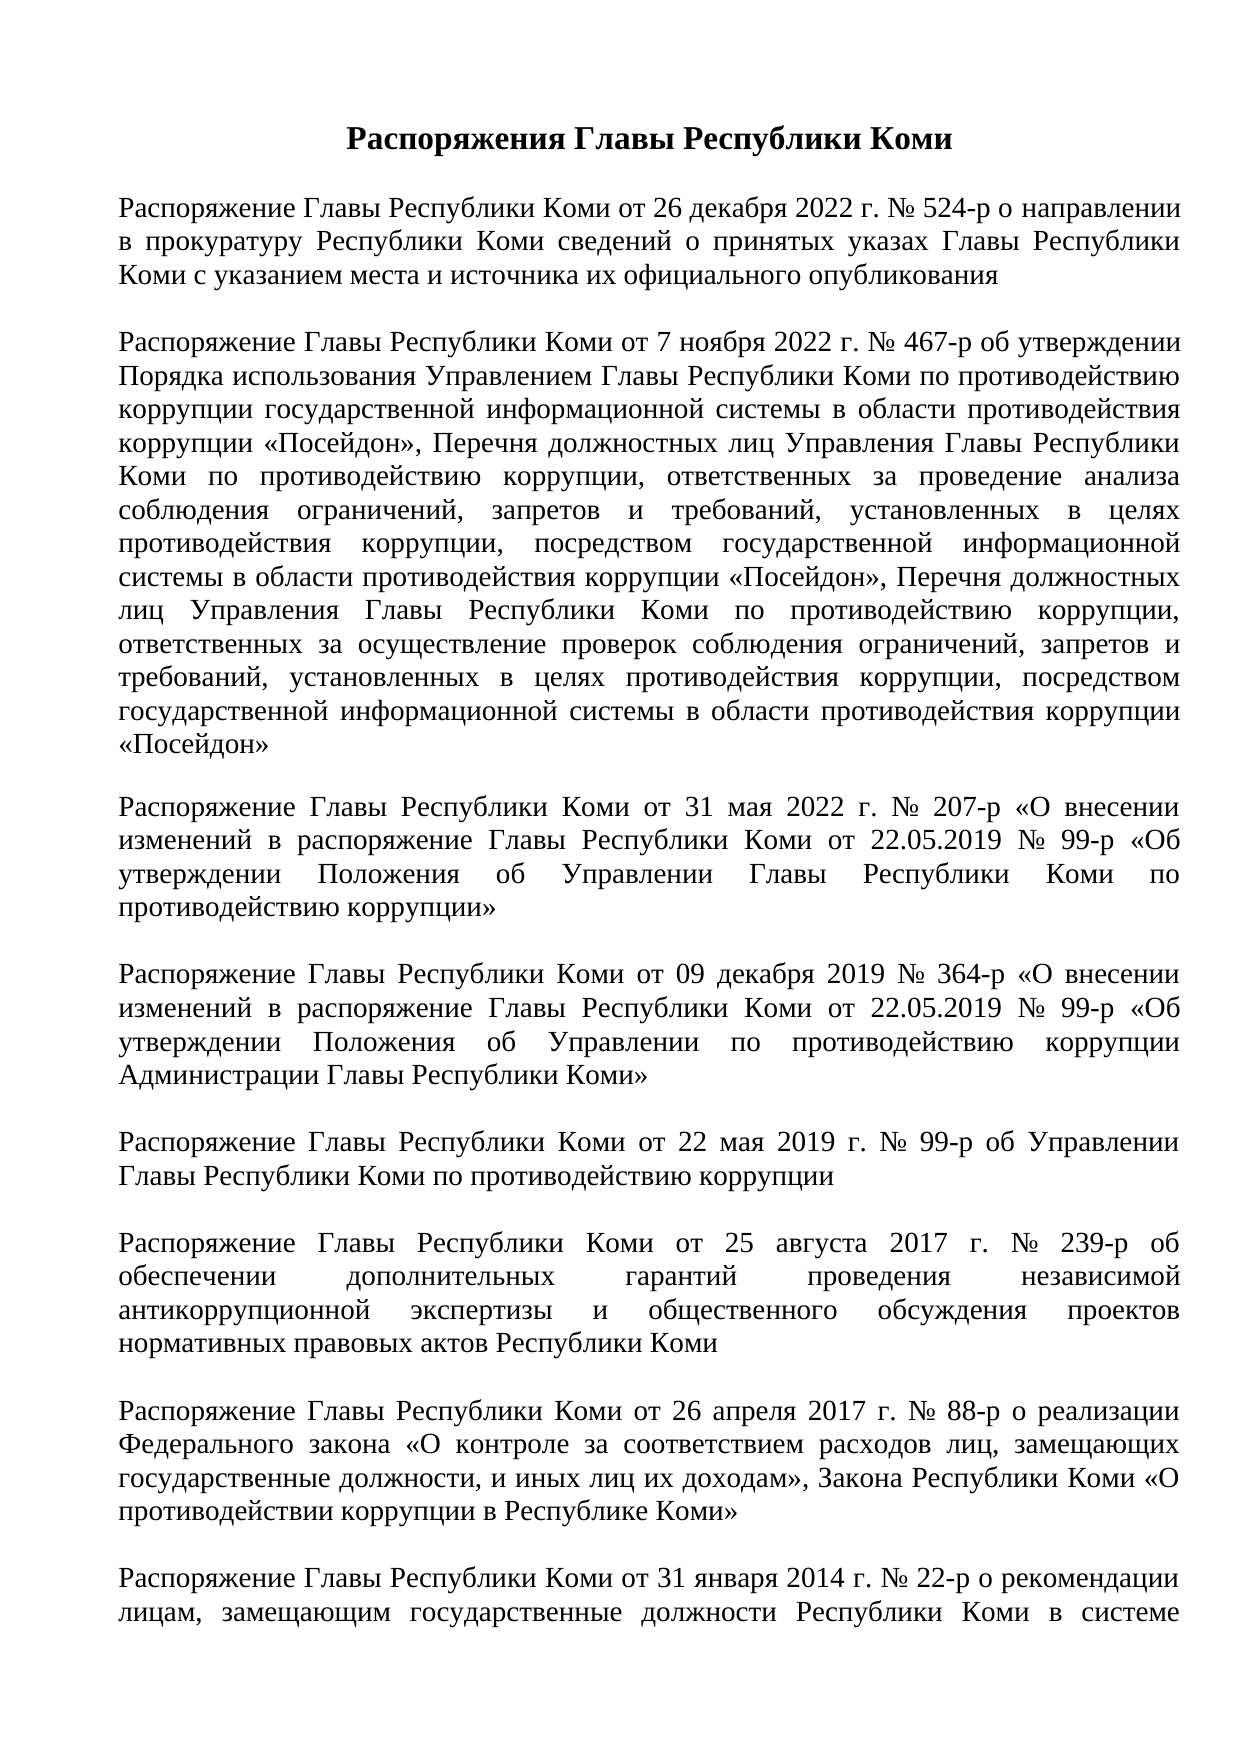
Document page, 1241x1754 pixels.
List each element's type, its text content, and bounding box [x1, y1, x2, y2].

text Распоряжения Главы Республики Коми [118, 118, 1181, 156]
text Распоряжение Главы Республики Коми от 22 мая 2019 г. № 99-р об Управлении Главы Республики Коми по противодействию коррупции [118, 1124, 1181, 1191]
text Распоряжение Главы Республики Коми от 31 мая 2022 г. № 207-р «О внесении изменений в распоряжение Главы Республики Коми от 22.05.2019 № 99-р «Об утверждении Положения об Управлении Главы Республики Коми по противодействию коррупции» [118, 789, 1181, 923]
text Распоряжение Главы Республики Коми от 26 апреля 2017 г. № 88-р о реализации Федерального закона «О контроле за соответствием расходов лиц, замещающих государственные должности, и иных лиц их доходам», Закона Республики Коми «О противодействии коррупции в Республике Коми» [118, 1393, 1181, 1527]
text Распоряжение Главы Республики Коми от 25 августа 2017 г. № 239-р об обеспечении дополнительных гарантий проведения независимой антикоррупционной экспертизы и общественного обсуждения проектов нормативных правовых актов Республики Коми [118, 1225, 1181, 1359]
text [118, 1560, 1181, 1627]
text Распоряжение Главы Республики Коми от 26 декабря 2022 г. № 524-р о направлении в прокуратуру Республики Коми сведений о принятых указах Главы Республики Коми с указанием места и источника их официального опубликования [118, 190, 1181, 291]
text Распоряжение Главы Республики Коми от 7 ноября 2022 г. № 467-р об утверждении Порядка использования Управлением Главы Республики Коми по противодействию коррупции государственной информационной системы в области противодействия коррупции «Посейдон», Перечня должностных лиц Управления Главы Республики Коми по противодействию коррупции, ответственных за проведение анализа соблюдения ограничений, запретов и требований, установленных в целях противодействия коррупции, посредством государственной информационной системы в области противодействия коррупции «Посейдон», Перечня должностных лиц Управления Главы Республики Коми по противодействию коррупции, ответственных за осуществление проверок соблюдения ограничений, запретов и требований, установленных в целях противодействия коррупции, посредством государственной информационной системы в области противодействия коррупции «Посейдон» [118, 324, 1181, 789]
text Распоряжение Главы Республики Коми от 09 декабря 2019 № 364-р «О внесении изменений в распоряжение Главы Республики Коми от 22.05.2019 № 99-р «Об утверждении Положения об Управлении по противодействию коррупции Администрации Главы Республики Коми» [118, 957, 1181, 1091]
